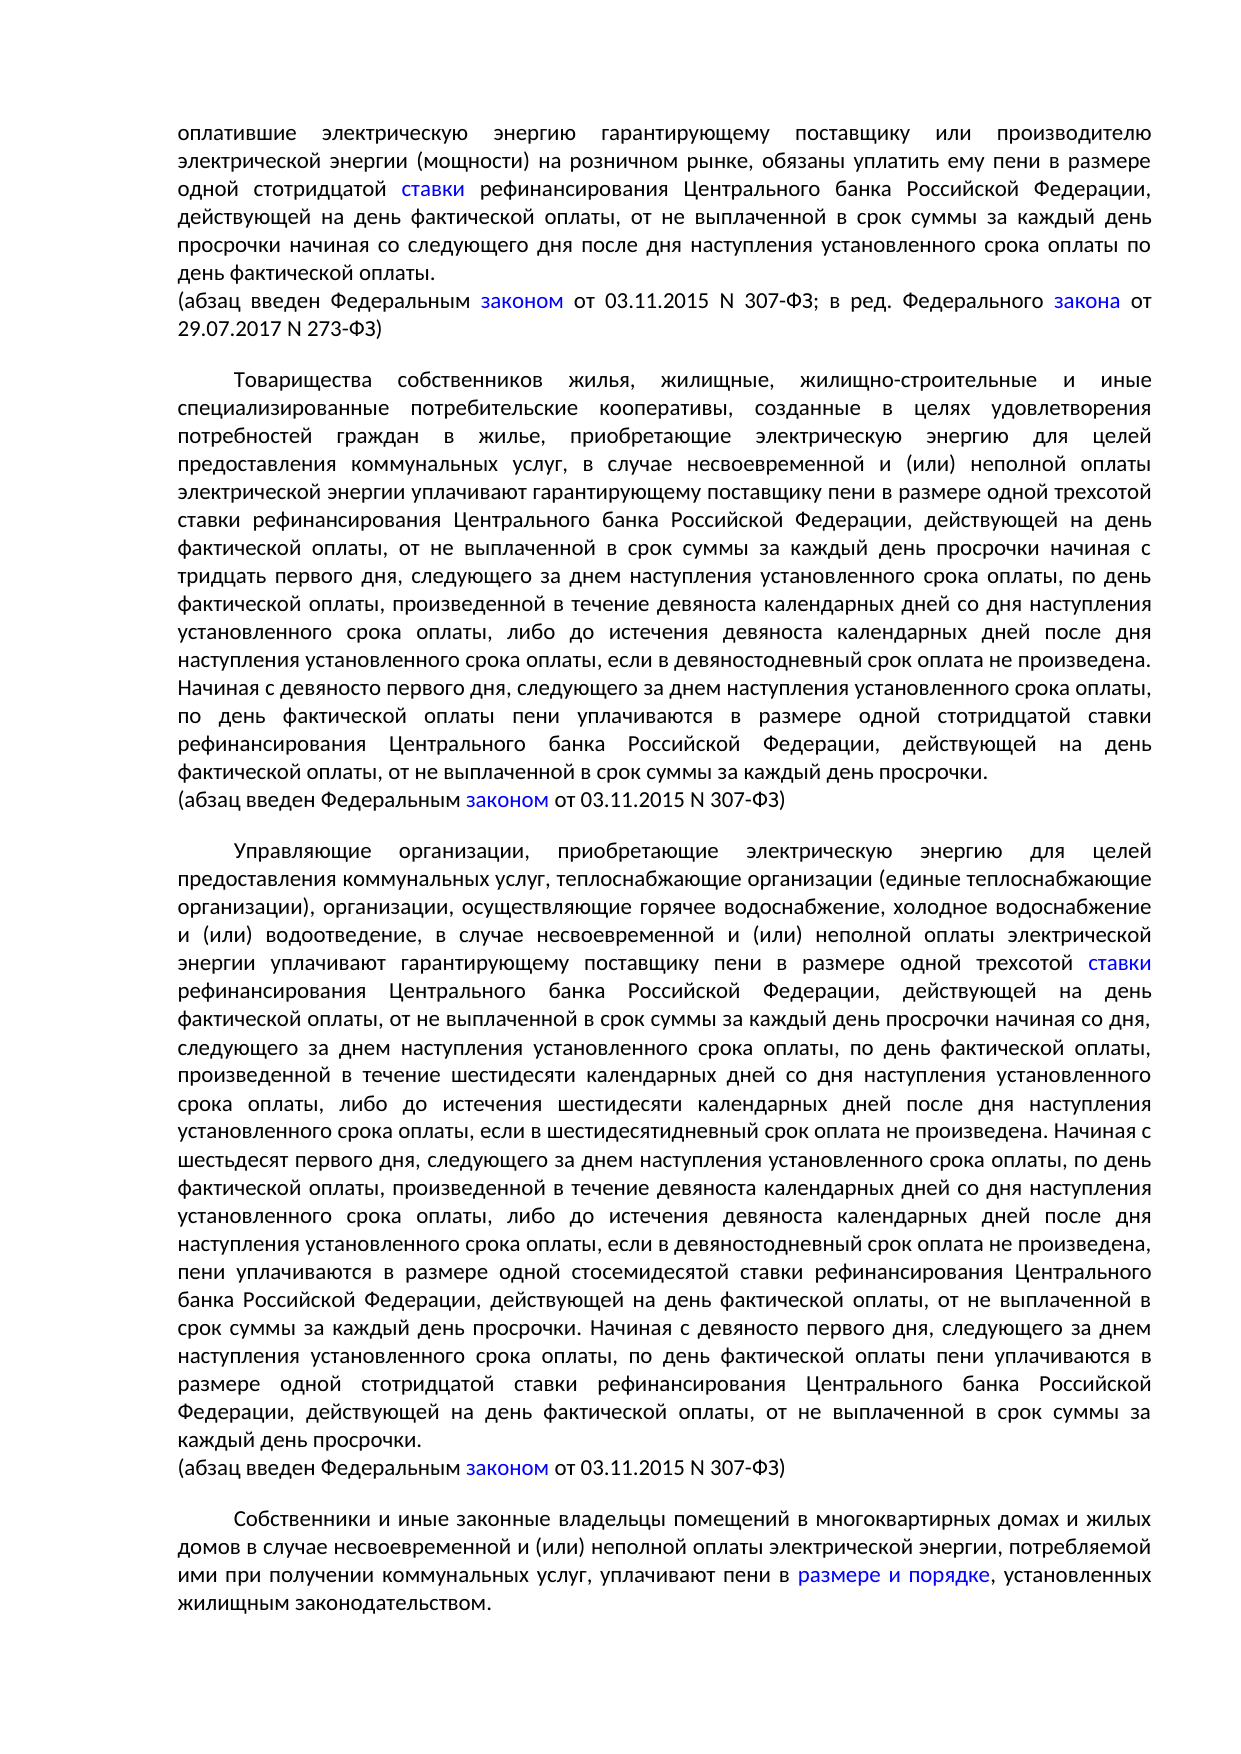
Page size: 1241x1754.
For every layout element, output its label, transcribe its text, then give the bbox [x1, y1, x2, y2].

text (абзац введен Федеральным законом от 03.11.2015 N 307-ФЗ) [177, 1453, 1152, 1481]
text (абзац введен Федеральным законом от 03.11.2015 N 307-ФЗ; в ред. Федерального закона от 29.07.2017 N 273-ФЗ) [177, 286, 1152, 342]
text Собственники и иные законные владельцы помещений в многоквартирных домах и жилых домов в случае несвоевременной и (или) неполной оплаты электрической энергии, потребляемой ими при получении коммунальных услуг, уплачивают пени в размере и порядке, установленных жилищным законодательством. [177, 1504, 1152, 1616]
text (абзац введен Федеральным законом от 03.11.2015 N 307-ФЗ) [177, 786, 1152, 813]
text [177, 118, 1152, 286]
text Товарищества собственников жилья, жилищные, жилищно-строительные и иные специализированные потребительские кооперативы, созданные в целях удовлетворения потребностей граждан в жилье, приобретающие электрическую энергию для целей предоставления коммунальных услуг, в случае несвоевременной и (или) неполной оплаты электрической энергии уплачивают гарантирующему поставщику пени в размере одной трехсотой ставки рефинансирования Центрального банка Российской Федерации, действующей на день фактической оплаты, от не выплаченной в срок суммы за каждый день просрочки начиная с тридцать первого дня, следующего за днем наступления установленного срока оплаты, по день фактической оплаты, произведенной в течение девяноста календарных дней со дня наступления установленного срока оплаты, либо до истечения девяноста календарных дней после дня наступления установленного срока оплаты, если в девяностодневный срок оплата не произведена. Начиная с девяносто первого дня, следующего за днем наступления установленного срока оплаты, по день фактической оплаты пени уплачиваются в размере одной стотридцатой ставки рефинансирования Центрального банка Российской Федерации, действующей на день фактической оплаты, от не выплаченной в срок суммы за каждый день просрочки. [177, 365, 1152, 786]
text Управляющие организации, приобретающие электрическую энергию для целей предоставления коммунальных услуг, теплоснабжающие организации (единые теплоснабжающие организации), организации, осуществляющие горячее водоснабжение, холодное водоснабжение и (или) водоотведение, в случае несвоевременной и (или) неполной оплаты электрической энергии уплачивают гарантирующему поставщику пени в размере одной трехсотой ставки рефинансирования Центрального банка Российской Федерации, действующей на день фактической оплаты, от не выплаченной в срок суммы за каждый день просрочки начиная со дня, следующего за днем наступления установленного срока оплаты, по день фактической оплаты, произведенной в течение шестидесяти календарных дней со дня наступления установленного срока оплаты, либо до истечения шестидесяти календарных дней после дня наступления установленного срока оплаты, если в шестидесятидневный срок оплата не произведена. Начиная с шестьдесят первого дня, следующего за днем наступления установленного срока оплаты, по день фактической оплаты, произведенной в течение девяноста календарных дней со дня наступления установленного срока оплаты, либо до истечения девяноста календарных дней после дня наступления установленного срока оплаты, если в девяностодневный срок оплата не произведена, пени уплачиваются в размере одной стосемидесятой ставки рефинансирования Центрального банка Российской Федерации, действующей на день фактической оплаты, от не выплаченной в срок суммы за каждый день просрочки. Начиная с девяносто первого дня, следующего за днем наступления установленного срока оплаты, по день фактической оплаты пени уплачиваются в размере одной стотридцатой ставки рефинансирования Центрального банка Российской Федерации, действующей на день фактической оплаты, от не выплаченной в срок суммы за каждый день просрочки. [177, 836, 1152, 1453]
